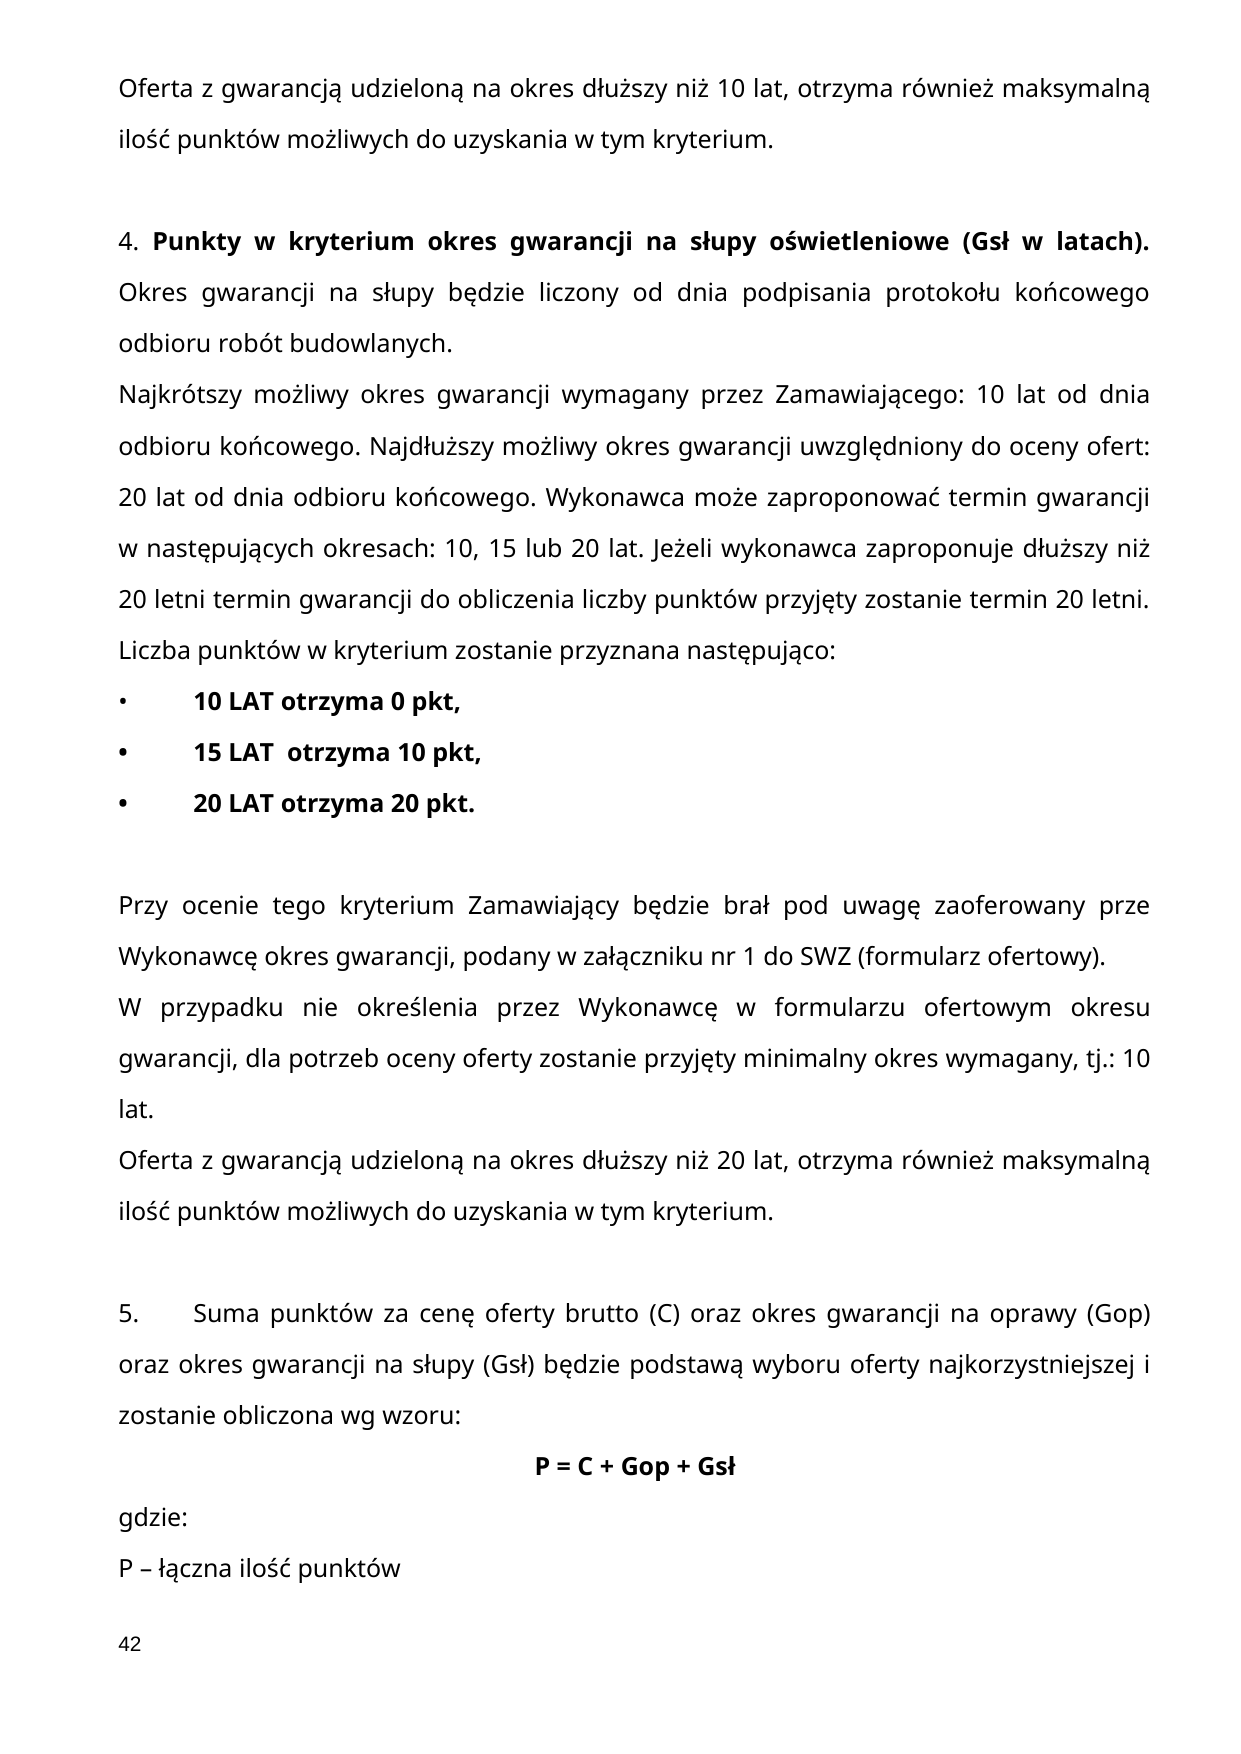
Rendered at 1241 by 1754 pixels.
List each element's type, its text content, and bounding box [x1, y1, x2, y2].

text gdzie: [118, 1500, 1152, 1534]
text P – łączna ilość punktów [118, 1551, 1152, 1585]
text • 10 LAT otrzyma 0 pkt, [118, 683, 1152, 717]
text W przypadku nie określenia przez Wykonawcę w formularzu ofertowym okresu gwarancji, dla potrzeb oceny oferty zostanie przyjęty minimalny okres wymagany, tj.: 10 lat. [118, 989, 1152, 1126]
text Najkrótszy możliwy okres gwarancji wymagany przez Zamawiającego: 10 lat od dnia odbioru końcowego. Najdłuższy możliwy okres gwarancji uwzględniony do oceny ofert: 20 lat od dnia odbioru końcowego. Wykonawca może zaproponować termin gwarancji w następujących okresach: 10, 15 lub 20 lat. Jeżeli wykonawca zaproponuje dłuższy niż 20 letni termin gwarancji do obliczenia liczby punktów przyjęty zostanie termin 20 letni. Liczba punktów w kryterium zostanie przyznana następująco: [118, 377, 1152, 666]
text Przy ocenie tego kryterium Zamawiający będzie brał pod uwagę zaoferowany prze Wykonawcę okres gwarancji, podany w załączniku nr 1 do SWZ (formularz ofertowy). [118, 887, 1152, 973]
text 5. Suma punktów za cenę oferty brutto (C) oraz okres gwarancji na oprawy (Gop) oraz okres gwarancji na słupy (Gsł) będzie podstawą wyboru oferty najkorzystniejszej i zostanie obliczona wg wzoru: [118, 1296, 1152, 1432]
text 4. Punkty w kryterium okres gwarancji na słupy oświetleniowe (Gsł w latach). Okres gwarancji na słupy będzie liczony od dnia podpisania protokołu końcowego odbioru robót budowlanych. [118, 224, 1152, 360]
text Oferta z gwarancją udzieloną na okres dłuższy niż 20 lat, otrzyma również maksymalną ilość punktów możliwych do uzyskania w tym kryterium. [118, 1143, 1152, 1228]
text Oferta z gwarancją udzieloną na okres dłuższy niż 10 lat, otrzyma również maksymalną ilość punktów możliwych do uzyskania w tym kryterium. [118, 71, 1152, 156]
text • 15 LAT otrzyma 10 pkt, [118, 734, 1152, 768]
text P = C + Gop + Gsł [118, 1449, 1152, 1483]
text • 20 LAT otrzyma 20 pkt. [118, 785, 1152, 819]
